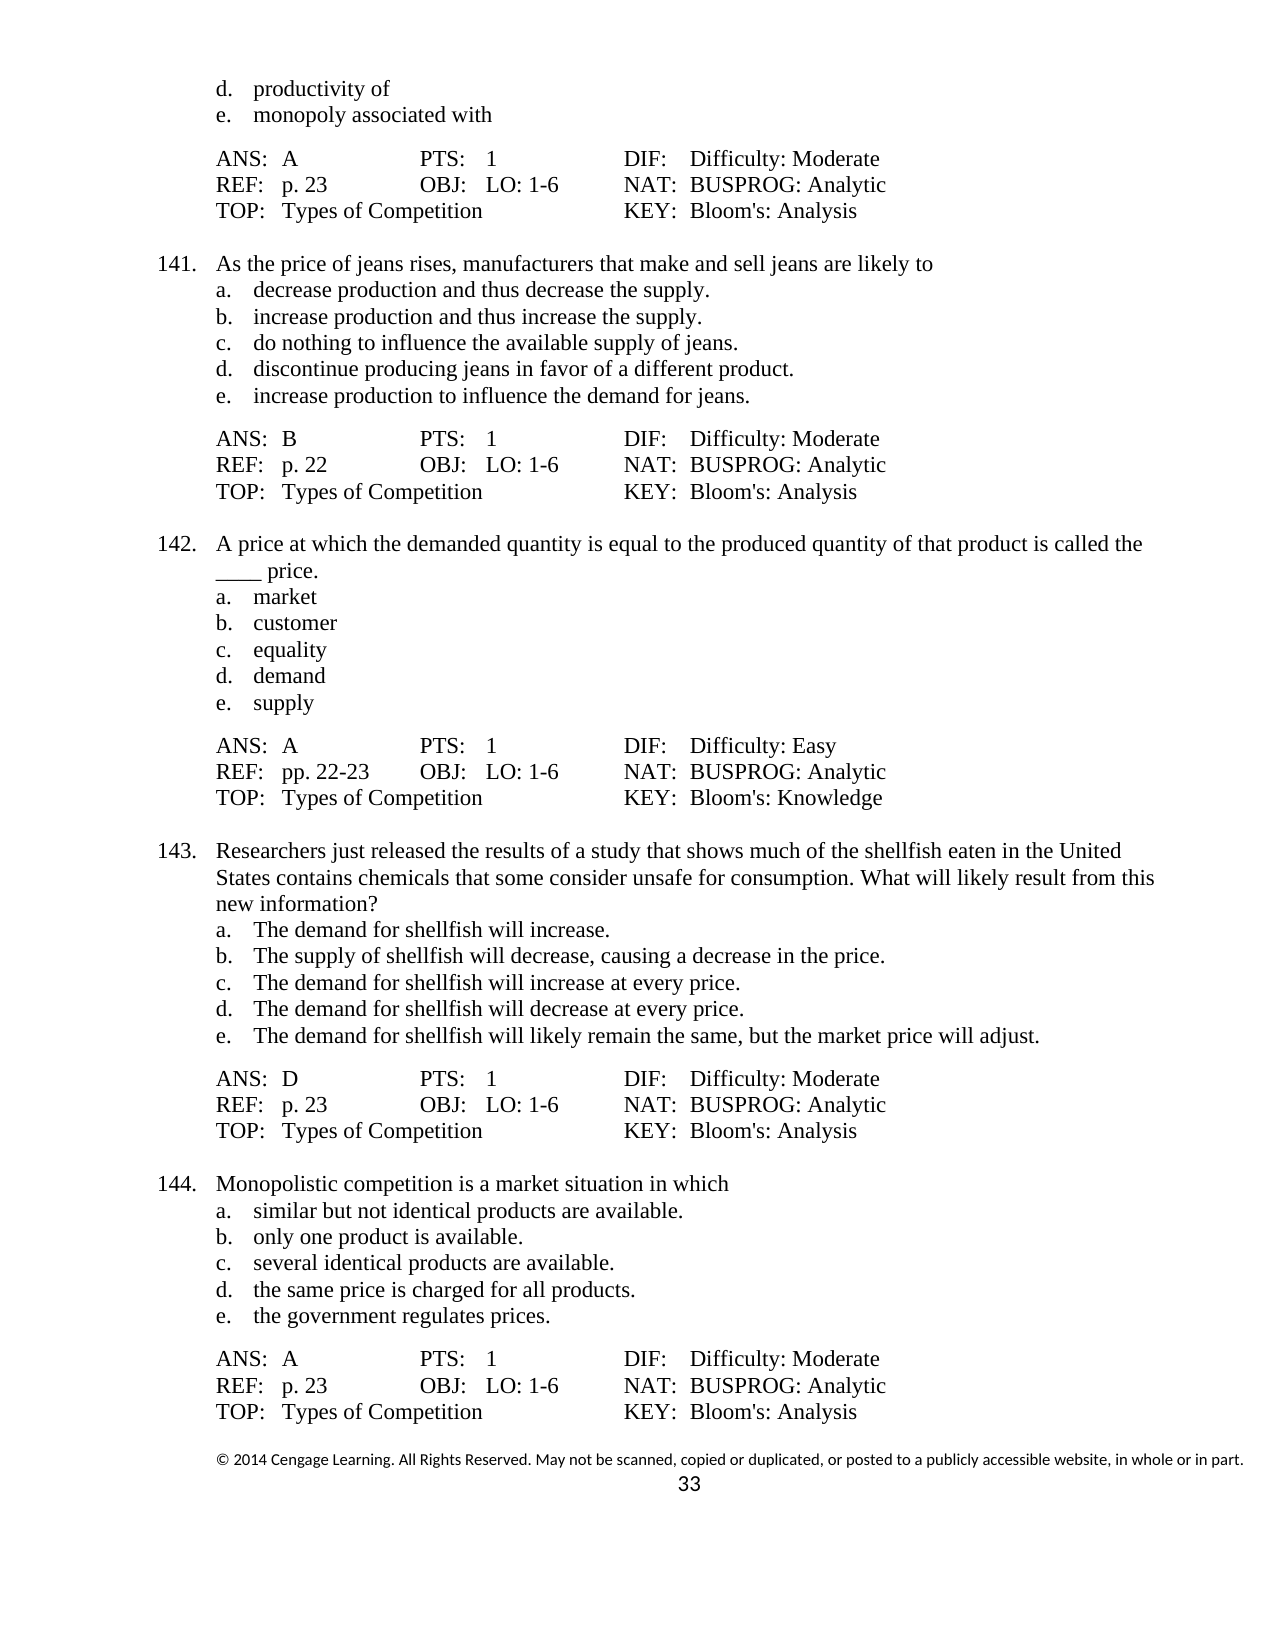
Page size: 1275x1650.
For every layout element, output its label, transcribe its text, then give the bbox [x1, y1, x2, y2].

table_cell increase production and thus increase the supply. [249, 303, 1092, 329]
table_cell e. [211, 101, 248, 128]
table_cell d. [211, 662, 248, 688]
text ANS: A PTS: 1 DIF: Difficulty: Easy [216, 732, 1162, 758]
table_cell The demand for shellfish will decrease at every price. [249, 995, 1092, 1022]
table_cell e. [211, 382, 248, 408]
table_cell customer [249, 610, 1092, 636]
table_cell The demand for shellfish will likely remain the same, but the market price will adjust. [249, 1022, 1092, 1048]
table_header a. [211, 916, 248, 943]
text REF: p. 23 OBJ: LO: 1-6 NAT: BUSPROG: Analytic [216, 1091, 1162, 1118]
table_header The demand for shellfish will increase. [249, 916, 1092, 943]
text TOP: Types of Competition KEY: Bloom's: Analysis [216, 1118, 1162, 1144]
table_header decrease production and thus decrease the supply. [249, 276, 1092, 303]
table_cell e. [211, 1022, 248, 1048]
table_cell only one product is available. [249, 1223, 1092, 1249]
text 142. A price at which the demanded quantity is equal to the produced quantity of that product is called the ____ price. [150, 530, 1162, 583]
table_cell c. [211, 329, 248, 355]
table_header market [249, 583, 1092, 609]
text REF: pp. 22-23 OBJ: LO: 1-6 NAT: BUSPROG: Analytic [216, 758, 1162, 784]
table_cell b. [211, 943, 248, 969]
table_cell increase production to influence the demand for jeans. [249, 382, 1092, 408]
table_cell c. [211, 636, 248, 662]
table_cell do nothing to influence the available supply of jeans. [249, 329, 1092, 355]
table_cell several identical products are available. [249, 1249, 1092, 1276]
table_cell d. [211, 1276, 248, 1302]
text ANS: A PTS: 1 DIF: Difficulty: Moderate [216, 144, 1162, 171]
table_cell c. [211, 969, 248, 995]
table_cell the same price is charged for all products. [249, 1276, 1092, 1302]
table_cell e. [211, 689, 248, 715]
text 144. Monopolistic competition is a market situation in which [150, 1170, 1162, 1197]
table_cell d. [211, 995, 248, 1022]
table_cell The supply of shellfish will decrease, causing a decrease in the price. [249, 943, 1092, 969]
text TOP: Types of Competition KEY: Bloom's: Knowledge [216, 784, 1162, 811]
table_cell demand [249, 662, 1092, 688]
table_cell discontinue producing jeans in favor of a different product. [249, 355, 1092, 382]
text REF: p. 23 OBJ: LO: 1-6 NAT: BUSPROG: Analytic [216, 171, 1162, 197]
table_header a. [211, 276, 248, 303]
table_cell the government regulates prices. [249, 1302, 1092, 1328]
text ANS: D PTS: 1 DIF: Difficulty: Moderate [216, 1065, 1162, 1091]
text ANS: A PTS: 1 DIF: Difficulty: Moderate [216, 1345, 1162, 1372]
table_header a. [211, 583, 248, 609]
text 143. Researchers just released the results of a study that shows much of the shellfish eaten in the United States contains chemicals that some consider unsafe for consumption. What will likely result from this new information? [150, 837, 1162, 916]
table_cell The demand for shellfish will increase at every price. [249, 969, 1092, 995]
text REF: p. 23 OBJ: LO: 1-6 NAT: BUSPROG: Analytic [216, 1372, 1162, 1398]
table_cell supply [249, 689, 1092, 715]
table_header similar but not identical products are available. [249, 1197, 1092, 1223]
table_cell d. [211, 75, 248, 101]
table_cell b. [211, 1223, 248, 1249]
text TOP: Types of Competition KEY: Bloom's: Analysis [216, 478, 1162, 504]
text 141. As the price of jeans rises, manufacturers that make and sell jeans are likely to [150, 250, 1162, 276]
table_cell productivity of [249, 75, 1092, 101]
table_cell d. [211, 355, 248, 382]
table_cell e. [211, 1302, 248, 1328]
table_cell b. [211, 610, 248, 636]
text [216, 197, 1162, 224]
table_header a. [211, 1197, 248, 1223]
table_cell equality [249, 636, 1092, 662]
text ANS: B PTS: 1 DIF: Difficulty: Moderate [216, 425, 1162, 451]
text TOP: Types of Competition KEY: Bloom's: Analysis [216, 1398, 1162, 1424]
table_cell monopoly associated with [249, 101, 1092, 128]
table_cell b. [211, 303, 248, 329]
text REF: p. 22 OBJ: LO: 1-6 NAT: BUSPROG: Analytic [216, 451, 1162, 478]
table_cell c. [211, 1249, 248, 1276]
